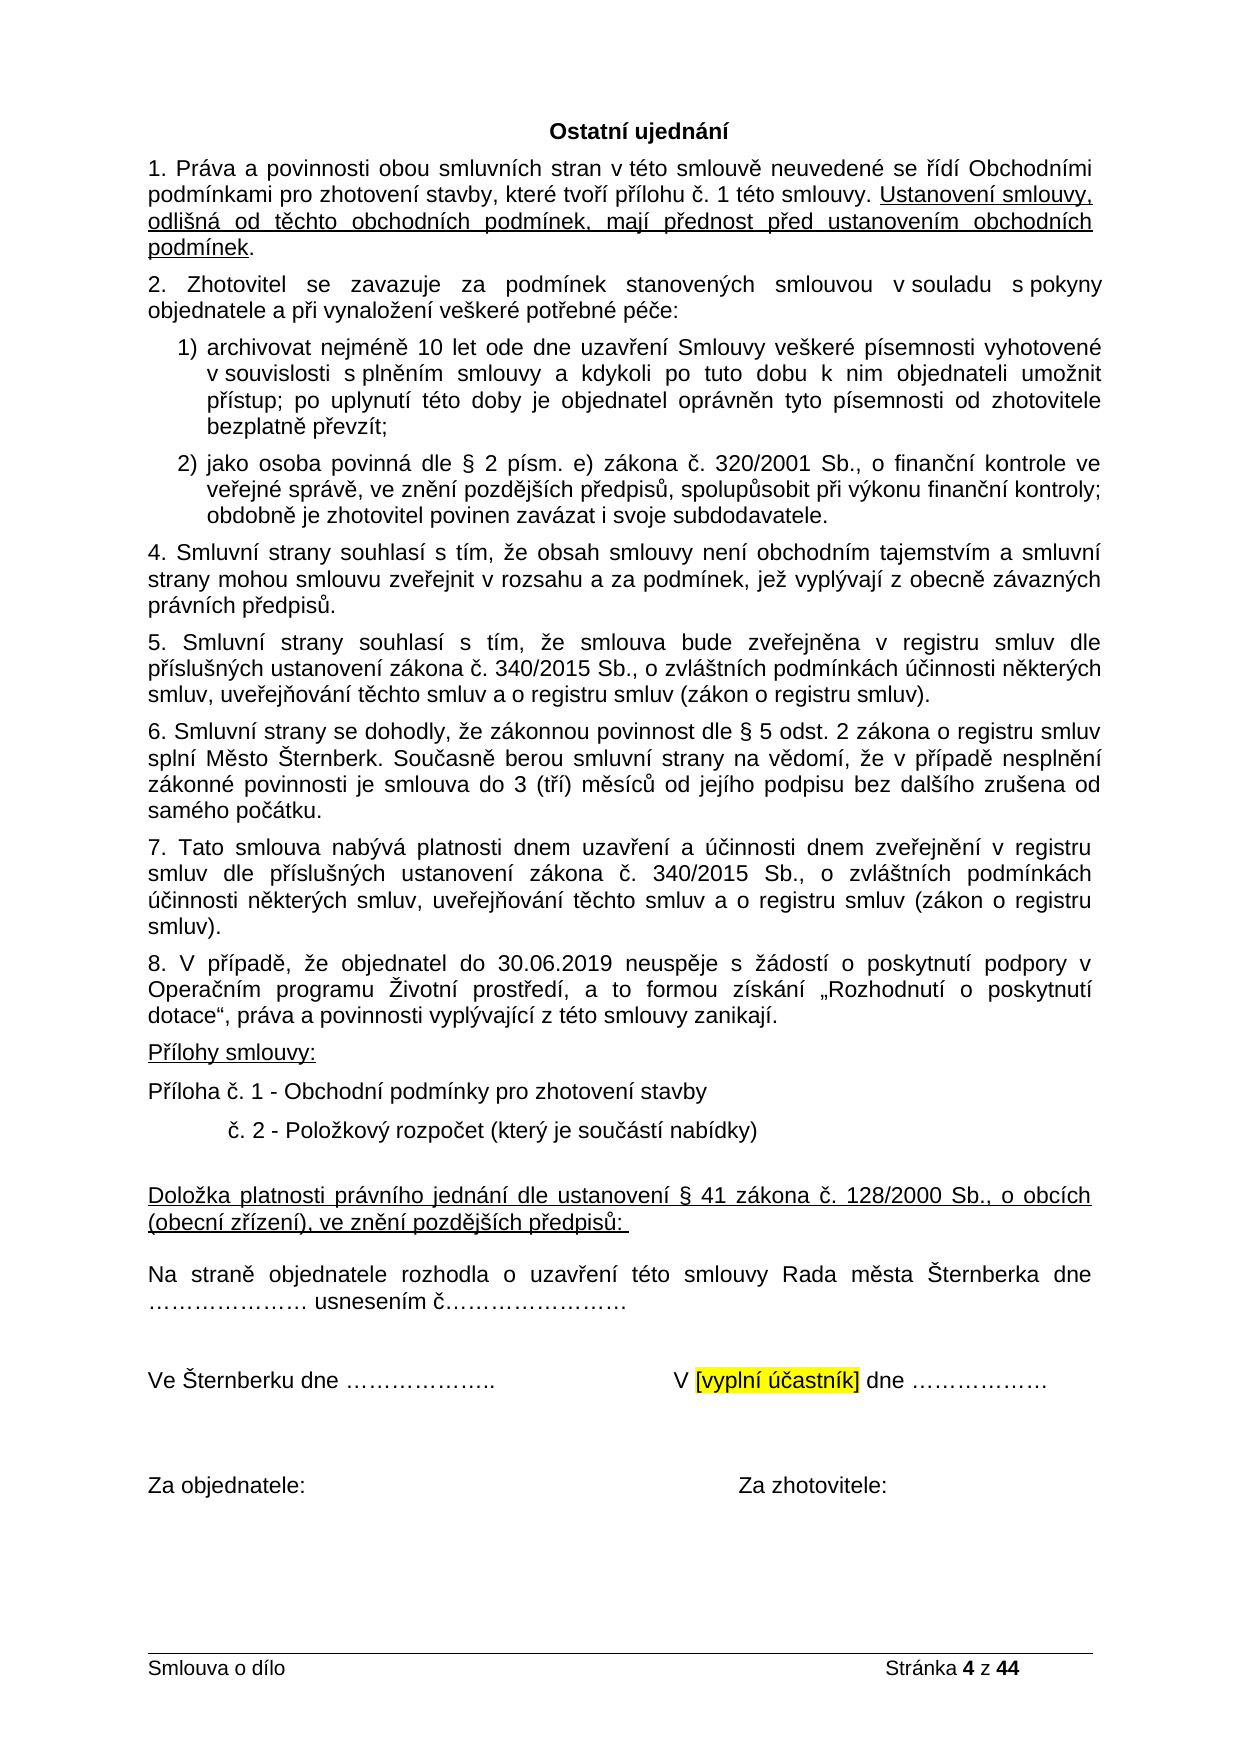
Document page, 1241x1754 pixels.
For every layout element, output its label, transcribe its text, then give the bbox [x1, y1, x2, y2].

text 5. Smluvní strany souhlasí s tím, že smlouva bude zveřejněna v registru smluv dle příslušných ustanovení zákona č. 340/2015 Sb., o zvláštních podmínkách účinnosti některých smluv, uveřejňování těchto smluv a o registru smluv (zákon o registru smluv). [148, 629, 1102, 708]
text 2. Zhotovitel se zavazuje za podmínek stanovených smlouvou v souladu s pokyny objednatele a při vynaložení veškeré potřebné péče: [148, 271, 1102, 323]
text 4. Smluvní strany souhlasí s tím, že obsah smlouvy není obchodním tajemstvím a smluvní strany mohou smlouvu zveřejnit v rozsahu a za podmínek, jež vyplývají z obecně závazných právních předpisů. [148, 539, 1102, 618]
text 1. Práva a povinnosti obou smluvních stran v této smlouvě neuvedené se řídí Obchodními podmínkami pro zhotovení stavby, které tvoří přílohu č. 1 této smlouvy. Ustanovení smlouvy, odlišná od těchto obchodních podmínek, mají přednost před ustanovením obchodních podmínek. [148, 155, 1093, 230]
text Doložka platnosti právního jednání dle ustanovení § 41 zákona č. 128/2000 Sb., o obcích (obecní zřízení), ve znění pozdějších předpisů: [148, 1182, 1093, 1235]
text 8. V případě, že objednatel do 30.06.2019 neuspěje s žádostí o poskytnutí podpory v Operačním programu Životní prostředí, a to formou získání „Rozhodnutí o poskytnutí dotace“, práva a povinnosti vyplývající z této smlouvy zanikají. [148, 950, 1093, 1029]
text Ve Šternberku dne ……………….. V [vyplní účastník] dne ……………… [148, 1367, 695, 1393]
text 7. Tato smlouva nabývá platnosti dnem uzavření a účinnosti dnem zveřejnění v registru smluv dle příslušných ustanovení zákona č. 340/2015 Sb., o zvláštních podmínkách účinnosti některých smluv, uveřejňování těchto smluv a o registru smluv (zákon o registru smluv). [148, 834, 1093, 939]
text 1. Práva a povinnosti obou smluvních stran v této smlouvě neuvedené se řídí Obchodními podmínkami pro zhotovení stavby, které tvoří přílohu č. 1 této smlouvy. Ustanovení smlouvy, odlišná od těchto obchodních podmínek, mají přednost před ustanovením obchodních podmínek. [148, 232, 1093, 260]
list archivovat nejméně 10 let ode dne uzavření Smlouvy veškeré písemnosti vyhotovené v souvislosti s plněním smlouvy a kdykoli po tuto dobu k nim objednateli umožnit přístup; po uplynutí této doby je objednatel oprávněn tyto písemnosti od zhotovitele bezplatně převzít; [177, 334, 1102, 439]
text Ve Šternberku dne ……………….. V [vyplní účastník] dne ……………… [860, 1367, 1102, 1393]
text č. 2 - Položkový rozpočet (který je součástí nabídky) [148, 1117, 1093, 1143]
list jako osoba povinná dle § 2 písm. e) zákona č. 320/2001 Sb., o finanční kontrole ve veřejné správě, ve znění pozdějších předpisů, spolupůsobit při výkonu finanční kontroly; obdobně je zhotovitel povinen zavázat i svoje subdodavatele. [177, 450, 1102, 529]
text Za objednatele: Za zhotovitele: [148, 1472, 1102, 1498]
text Přílohy smlouvy: [148, 1039, 1093, 1066]
text Příloha č. 1 - Obchodní podmínky pro zhotovení stavby [148, 1078, 1093, 1104]
text Ostatní ujednání [185, 118, 1093, 144]
text 6. Smluvní strany se dohodly, že zákonnou povinnost dle § 5 odst. 2 zákona o registru smluv splní Město Šternberk. Současně berou smluvní strany na vědomí, že v případě nesplnění zákonné povinnosti je smlouva do 3 (tří) měsíců od jejího podpisu bez dalšího zrušena od samého počátku. [148, 718, 1102, 823]
text Na straně objednatele rozhodla o uzavření této smlouvy Rada města Šternberka dne ………………… usnesením č…………………… [148, 1261, 1093, 1314]
